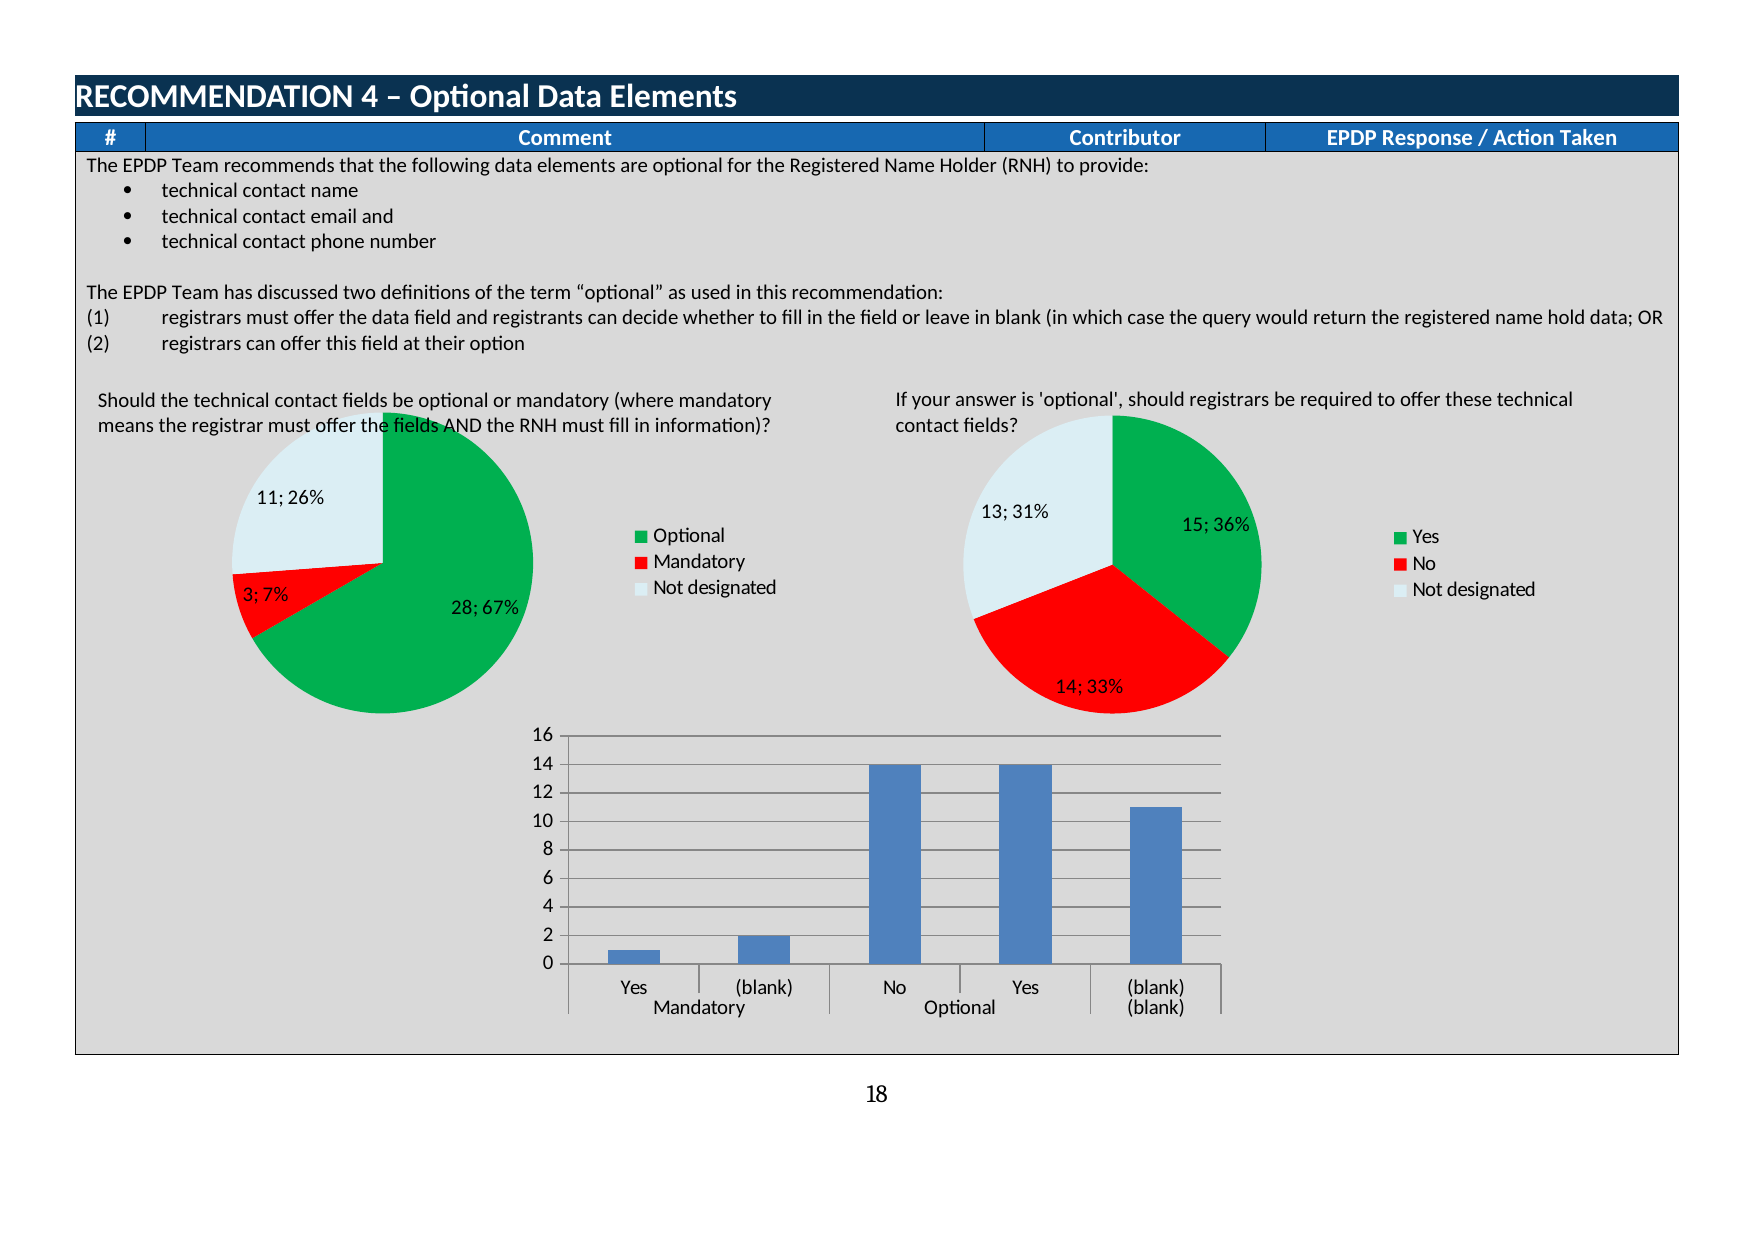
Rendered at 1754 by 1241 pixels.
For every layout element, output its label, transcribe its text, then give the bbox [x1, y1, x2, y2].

subtitle RECOMMENDATION 4 – Optional Data Elements [75, 75, 1679, 116]
table_cell The EPDP Team recommends that the following data elements are optional for the Registered Name Holder (RNH) to provide: technical contact name technical contact email and technical contact phone number The EPDP Team has discussed two definitions of the term “optional” as used in this recommendation: (1) registrars must offer the data field and registrants can decide whether to fill in the field or leave in blank (in which case the query would return the registered name hold data; OR (2) registrars can offer this field at their option [76, 152, 1678, 1054]
table_header EPDP Response / Action Taken [1266, 123, 1678, 151]
table_header Comment [146, 123, 984, 151]
table_header # [76, 123, 145, 151]
table_header Contributor [985, 123, 1265, 151]
